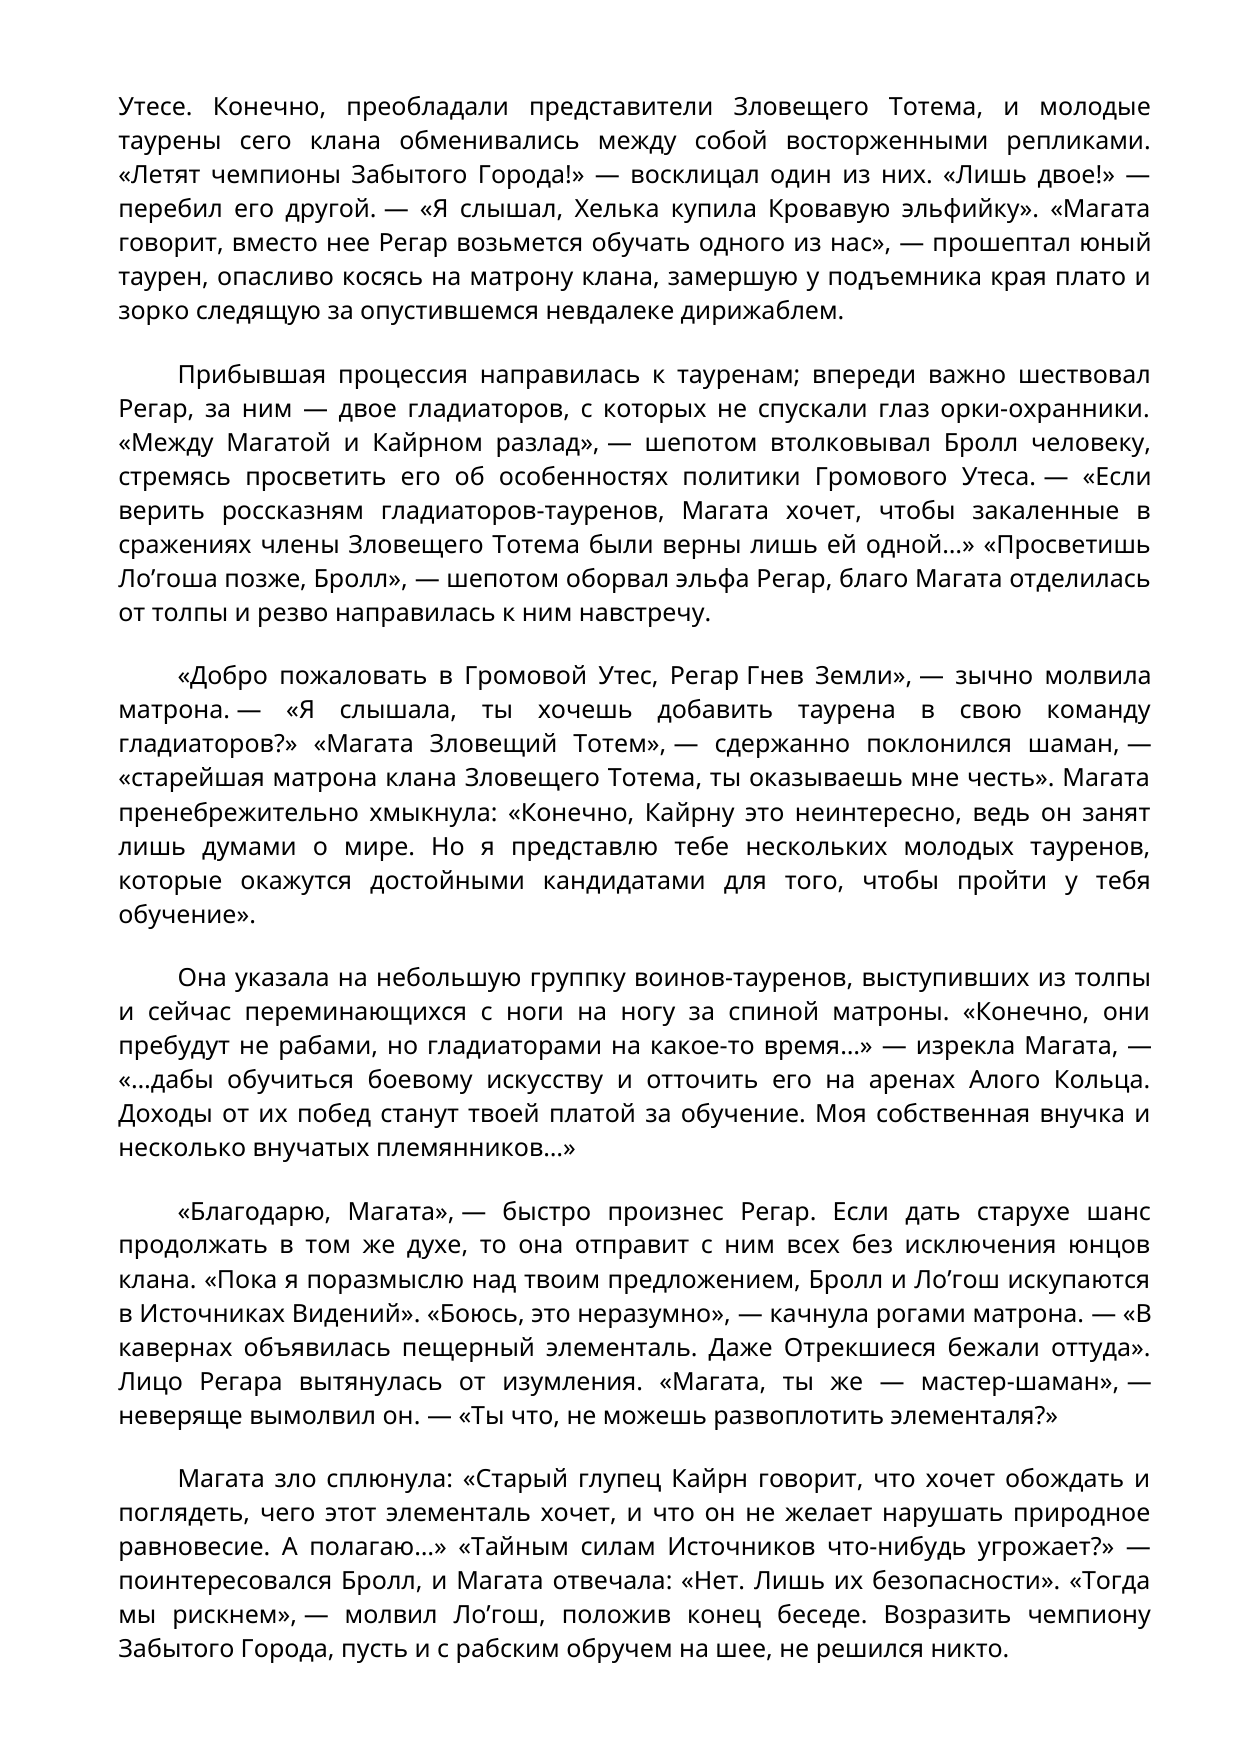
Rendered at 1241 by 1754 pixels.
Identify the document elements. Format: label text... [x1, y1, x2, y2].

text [118, 89, 1152, 327]
text «Благодарю, Магата», — быстро произнес Регар. Если дать старухе шанс продолжать в том же духе, то она отправит с ним всех без исключения юнцов клана. «Пока я поразмыслю над твоим предложением, Бролл и Ло’гош искупаются в Источниках Видений». «Боюсь, это неразумно», — качнула рогами матрона. — «В кавернах объявилась пещерный элементаль. Даже Отрекшиеся бежали оттуда». Лицо Регара вытянулась от изумления. «Магата, ты же — мастер-шаман», — неверяще вымолвил он. — «Ты что, не можешь развоплотить элементаля?» [118, 1193, 1152, 1432]
text «Добро пожаловать в Громовой Утес, Регар Гнев Земли», — зычно молвила матрона. — «Я слышала, ты хочешь добавить таурена в свою команду гладиаторов?» «Магата Зловещий Тотем», — сдержанно поклонился шаман, — «старейшая матрона клана Зловещего Тотема, ты оказываешь мне честь». Магата пренебрежительно хмыкнула: «Конечно, Кайрну это неинтересно, ведь он занят лишь думами о мире. Но я представлю тебе нескольких молодых тауренов, которые окажутся достойными кандидатами для того, чтобы пройти у тебя обучение». [118, 658, 1152, 930]
text Прибывшая процессия направилась к тауренам; впереди важно шествовал Регар, за ним — двое гладиаторов, с которых не спускали глаз орки-охранники. «Между Магатой и Кайрном разлад», — шепотом втолковывал Бролл человеку, стремясь просветить его об особенностях политики Громового Утеса. — «Если верить россказням гладиаторов-тауренов, Магата хочет, чтобы закаленные в сражениях члены Зловещего Тотема были верны лишь ей одной…» «Просветишь Ло’гоша позже, Бролл», — шепотом оборвал эльфа Регар, благо Магата отделилась от толпы и резво направилась к ним навстречу. [118, 356, 1152, 629]
text Она указала на небольшую группку воинов-тауренов, выступивших из толпы и сейчас переминающихся с ноги на ногу за спиной матроны. «Конечно, они пребудут не рабами, но гладиаторами на какое-то время…» — изрекла Магата, — «…дабы обучиться боевому искусству и отточить его на аренах Алого Кольца. Доходы от их побед станут твоей платой за обучение. Моя собственная внучка и несколько внучатых племянников…» [118, 959, 1152, 1164]
text Магата зло сплюнула: «Старый глупец Кайрн говорит, что хочет обождать и поглядеть, чего этот элементаль хочет, и что он не желает нарушать природное равновесие. А полагаю…» «Тайным силам Источников что-нибудь угрожает?» — поинтересовался Бролл, и Магата отвечала: «Нет. Лишь их безопасности». «Тогда мы рискнем», — молвил Ло’гош, положив конец беседе. Возразить чемпиону Забытого Города, пусть и с рабским обручем на шее, не решился никто. [118, 1461, 1152, 1665]
